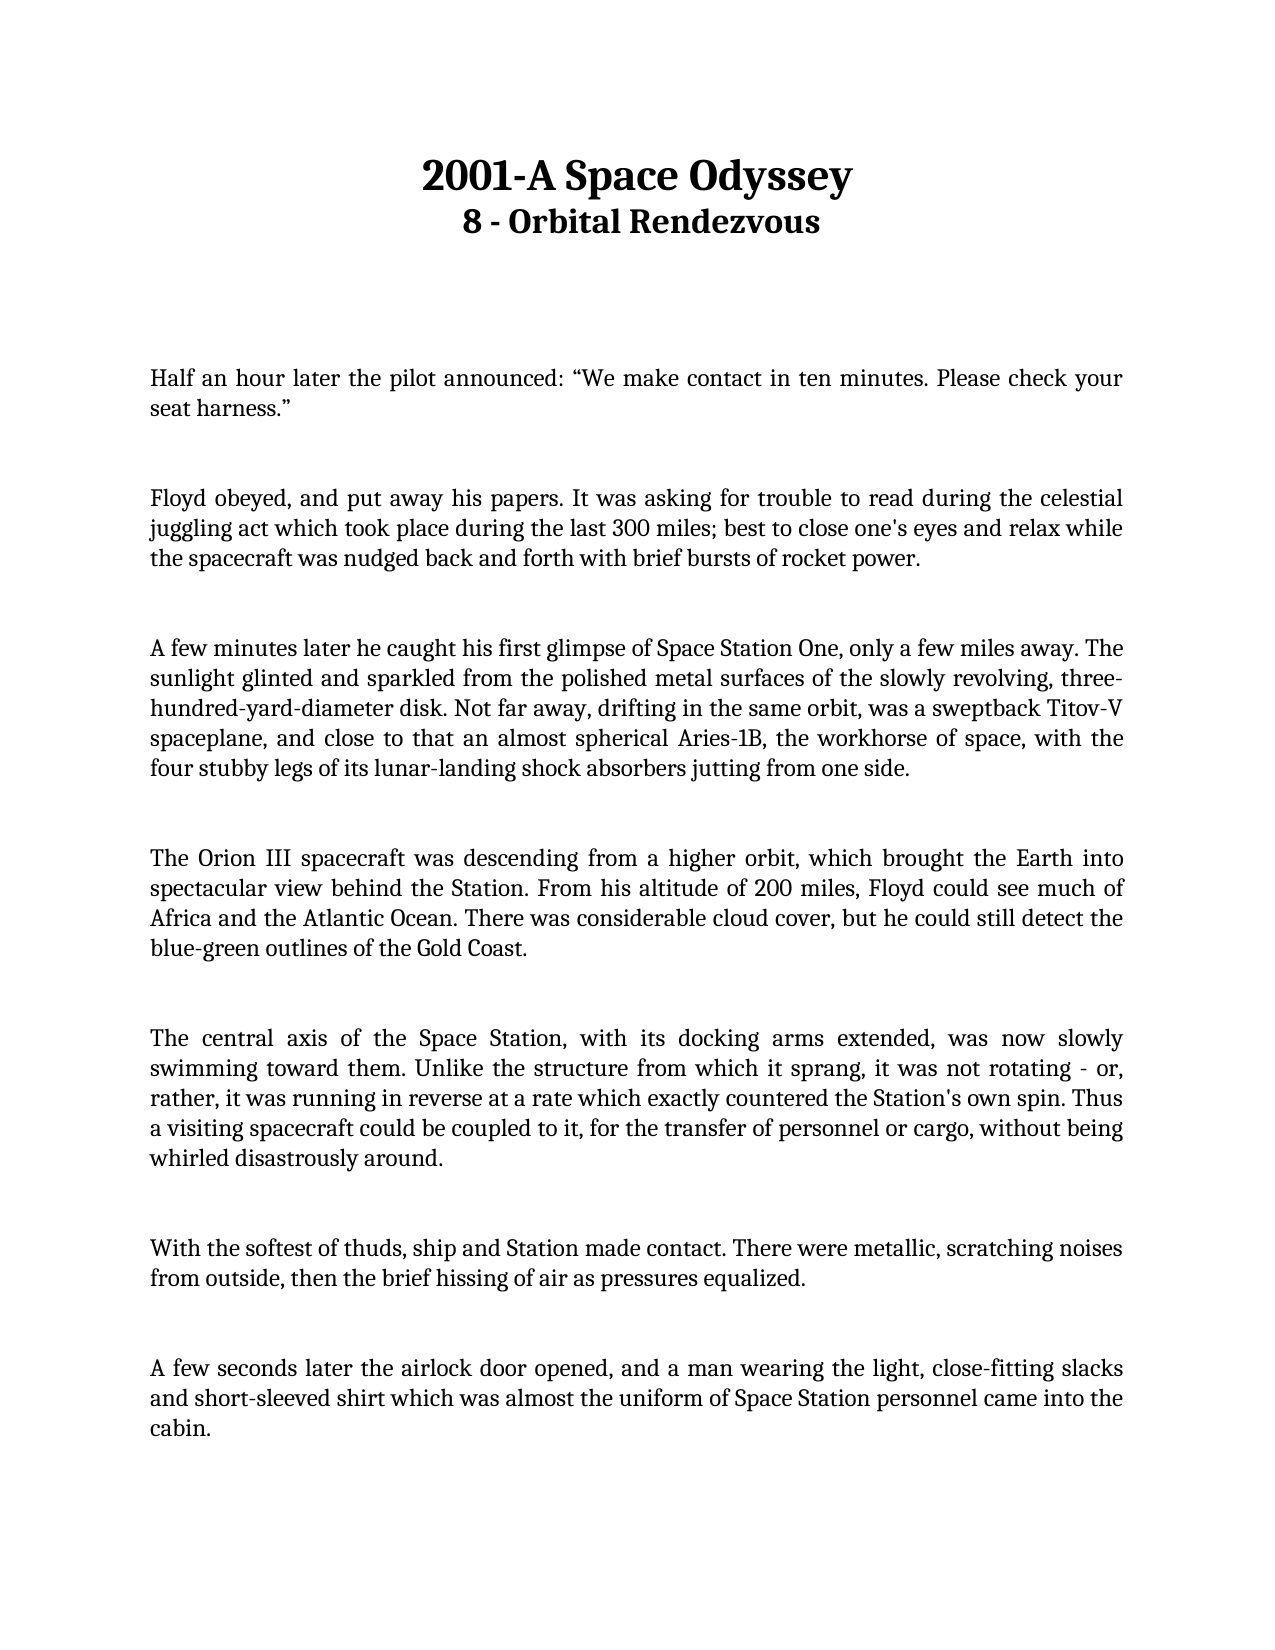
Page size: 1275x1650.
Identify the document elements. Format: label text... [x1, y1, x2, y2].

text Half an hour later the pilot announced: “We make contact in ten minutes. Please check your seat harness.” [150, 362, 1125, 422]
text With the softest of thuds, ship and Station made contact. There were metallic, scratching noises from outside, then the brief hissing of air as pressures equalized. [150, 1232, 1125, 1292]
text A few minutes later he caught his first glimpse of Space Station One, only a few miles away. The sunlight glinted and sparkled from the polished metal surfaces of the slowly revolving, three-hundred-yard-diameter disk. Not far away, drifting in the same orbit, was a sweptback Titov-V spaceplane, and close to that an almost spherical Aries-1B, the workhorse of space, with the four stubby legs of its lunar-landing shock absorbers jutting from one side. [150, 632, 1125, 782]
text Floyd obeyed, and put away his papers. It was asking for trouble to read during the celestial juggling act which took place during the last 300 miles; best to close one's eyes and relax while the spacecraft was nudged back and forth with brief bursts of rocket power. [150, 482, 1125, 572]
text 2001-A Space Odyssey [150, 150, 1125, 202]
text The central axis of the Space Station, with its docking arms extended, was now slowly swimming toward them. Unlike the structure from which it sprang, it was not rotating - or, rather, it was running in reverse at a rate which exactly countered the Station's own spin. Thus a visiting spacecraft could be coupled to it, for the transfer of personnel or cargo, without being whirled disastrously around. [150, 1022, 1125, 1172]
text The Orion III spacecraft was descending from a higher orbit, which brought the Earth into spectacular view behind the Station. From his altitude of 200 miles, Floyd could see much of Africa and the Atlantic Ocean. There was considerable cloud cover, but he could still detect the blue-green outlines of the Gold Coast. [150, 842, 1125, 962]
text A few seconds later the airlock door opened, and a man wearing the light, close-fitting slacks and short-sleeved shirt which was almost the uniform of Space Station personnel came into the cabin. [150, 1352, 1125, 1442]
text 8 - Orbital Rendezvous [150, 202, 1125, 242]
